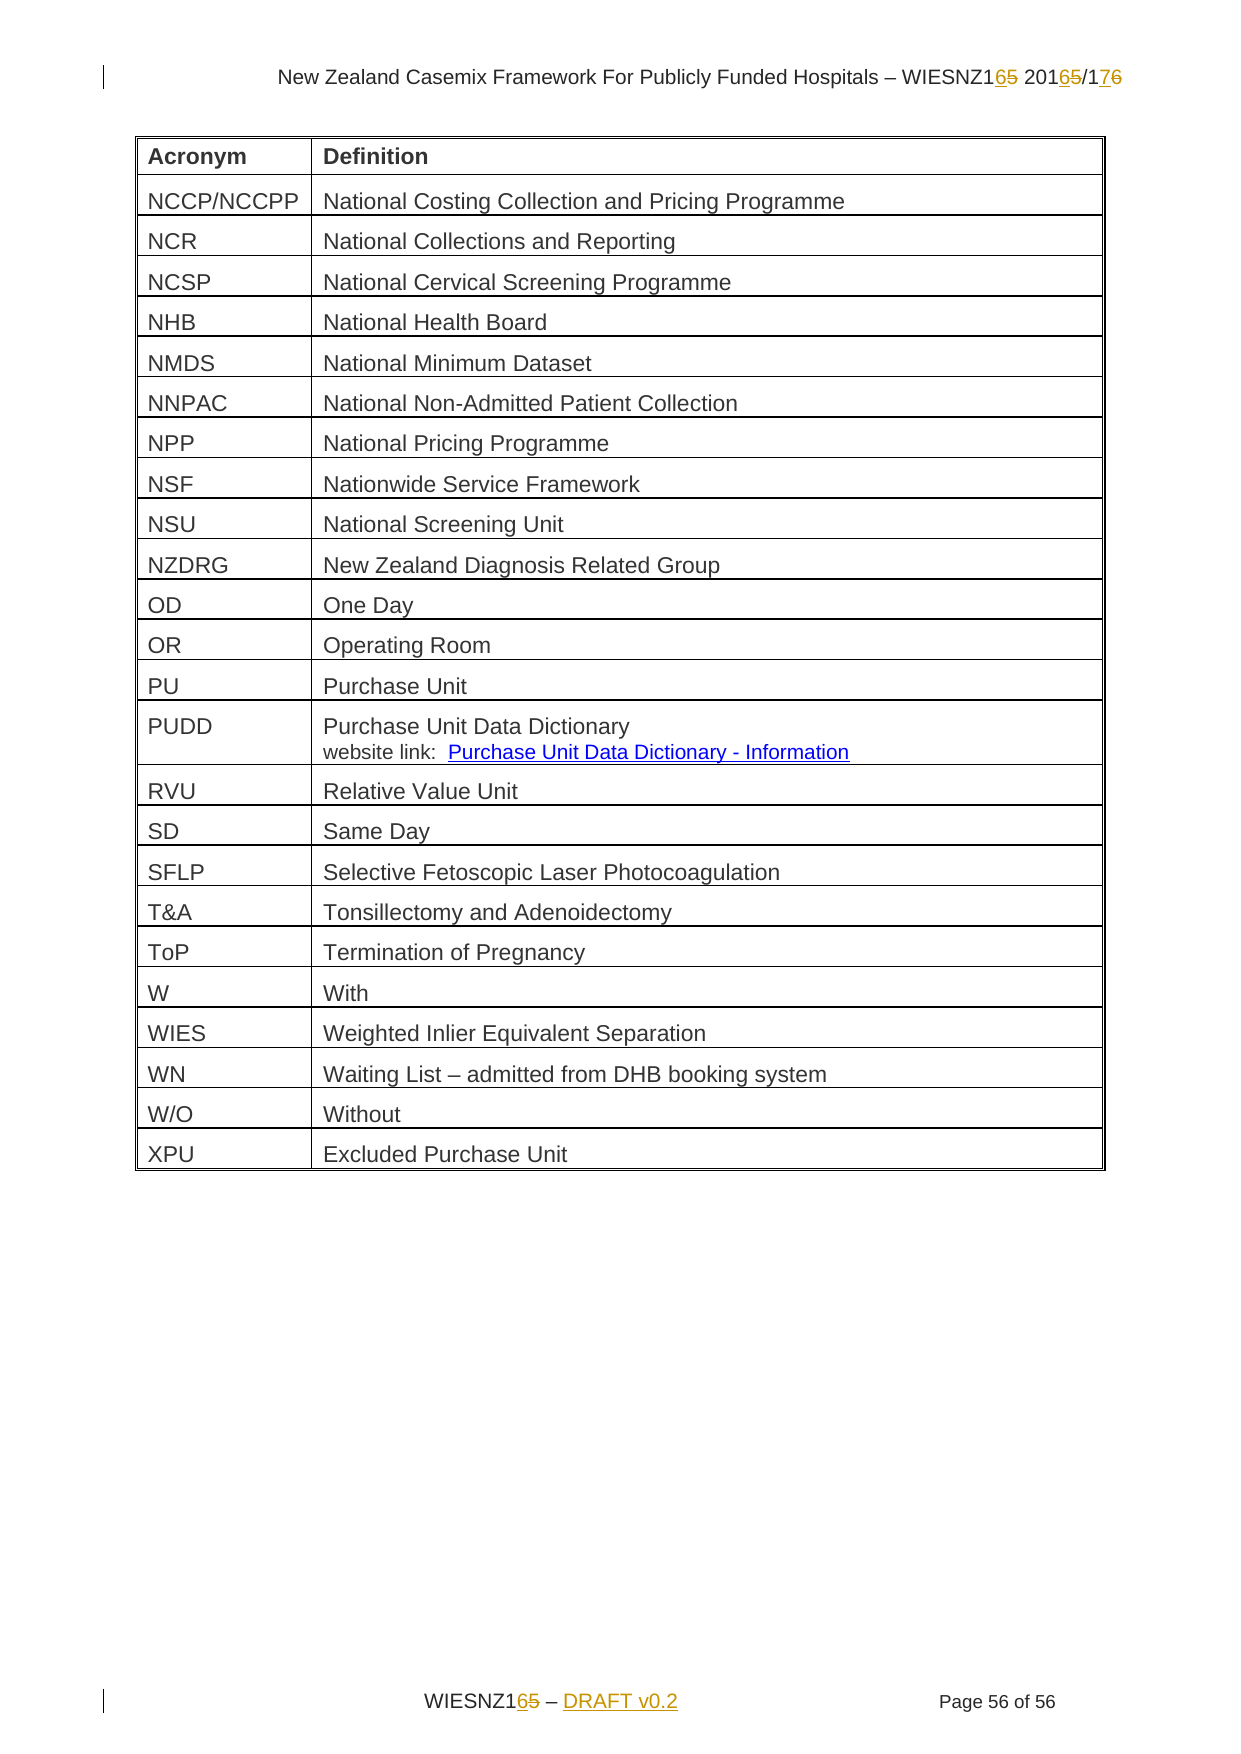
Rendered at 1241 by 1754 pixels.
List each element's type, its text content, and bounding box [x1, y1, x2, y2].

table_header Definition [312, 139, 1102, 174]
table_cell OR [138, 620, 311, 659]
table_cell National Costing Collection and Pricing Programme [312, 175, 1102, 214]
table_cell W/O [138, 1088, 311, 1127]
table_cell National Minimum Dataset [312, 337, 1102, 376]
table_cell PU [138, 660, 311, 699]
table_cell One Day [312, 580, 1102, 618]
table_cell NHB [138, 297, 311, 335]
table_cell National Collections and Reporting [312, 216, 1102, 254]
table_cell NPP [138, 418, 311, 457]
table_cell Termination of Pregnancy [312, 927, 1102, 966]
table_cell National Cervical Screening Programme [312, 256, 1102, 295]
table_cell Waiting List – admitted from DHB booking system [312, 1048, 1102, 1087]
table_cell National Pricing Programme [312, 418, 1102, 457]
table_cell NCR [138, 216, 311, 254]
table_cell T&A [138, 886, 311, 925]
table_cell NZDRG [138, 539, 311, 578]
table_cell NSU [138, 499, 311, 537]
table_cell OD [138, 580, 311, 618]
table_cell With [312, 967, 1102, 1006]
table_cell NCSP [138, 256, 311, 295]
table_header Acronym [138, 139, 311, 174]
table_cell Nationwide Service Framework [312, 458, 1102, 497]
table_cell SFLP [138, 846, 311, 885]
table_cell SD [138, 806, 311, 844]
table_cell WIES [138, 1008, 311, 1046]
table_cell National Screening Unit [312, 499, 1102, 537]
table_cell Same Day [312, 806, 1102, 844]
table_cell NMDS [138, 337, 311, 376]
table_cell XPU [138, 1129, 311, 1168]
table_cell PUDD [138, 701, 311, 763]
table_cell New Zealand Diagnosis Related Group [312, 539, 1102, 578]
table_cell Relative Value Unit [312, 765, 1102, 804]
table_cell NCCP/NCCPP [138, 175, 311, 214]
table_cell Operating Room [312, 620, 1102, 659]
table_cell Tonsillectomy and Adenoidectomy [312, 886, 1102, 925]
table_cell NSF [138, 458, 311, 497]
table_cell Weighted Inlier Equivalent Separation [312, 1008, 1102, 1046]
table_cell National Health Board [312, 297, 1102, 335]
table_cell National Non-Admitted Patient Collection [312, 377, 1102, 416]
table_cell Excluded Purchase Unit [312, 1129, 1102, 1168]
table_cell Purchase Unit Data Dictionary website link: Purchase Unit Data Dictionary - Information [312, 701, 1102, 763]
table_cell WN [138, 1048, 311, 1087]
table_cell Without [312, 1088, 1102, 1127]
table_cell Purchase Unit [312, 660, 1102, 699]
table_cell Selective Fetoscopic Laser Photocoagulation [312, 846, 1102, 885]
table_cell RVU [138, 765, 311, 804]
table_cell ToP [138, 927, 311, 966]
table_cell W [138, 967, 311, 1006]
table_cell NNPAC [138, 377, 311, 416]
